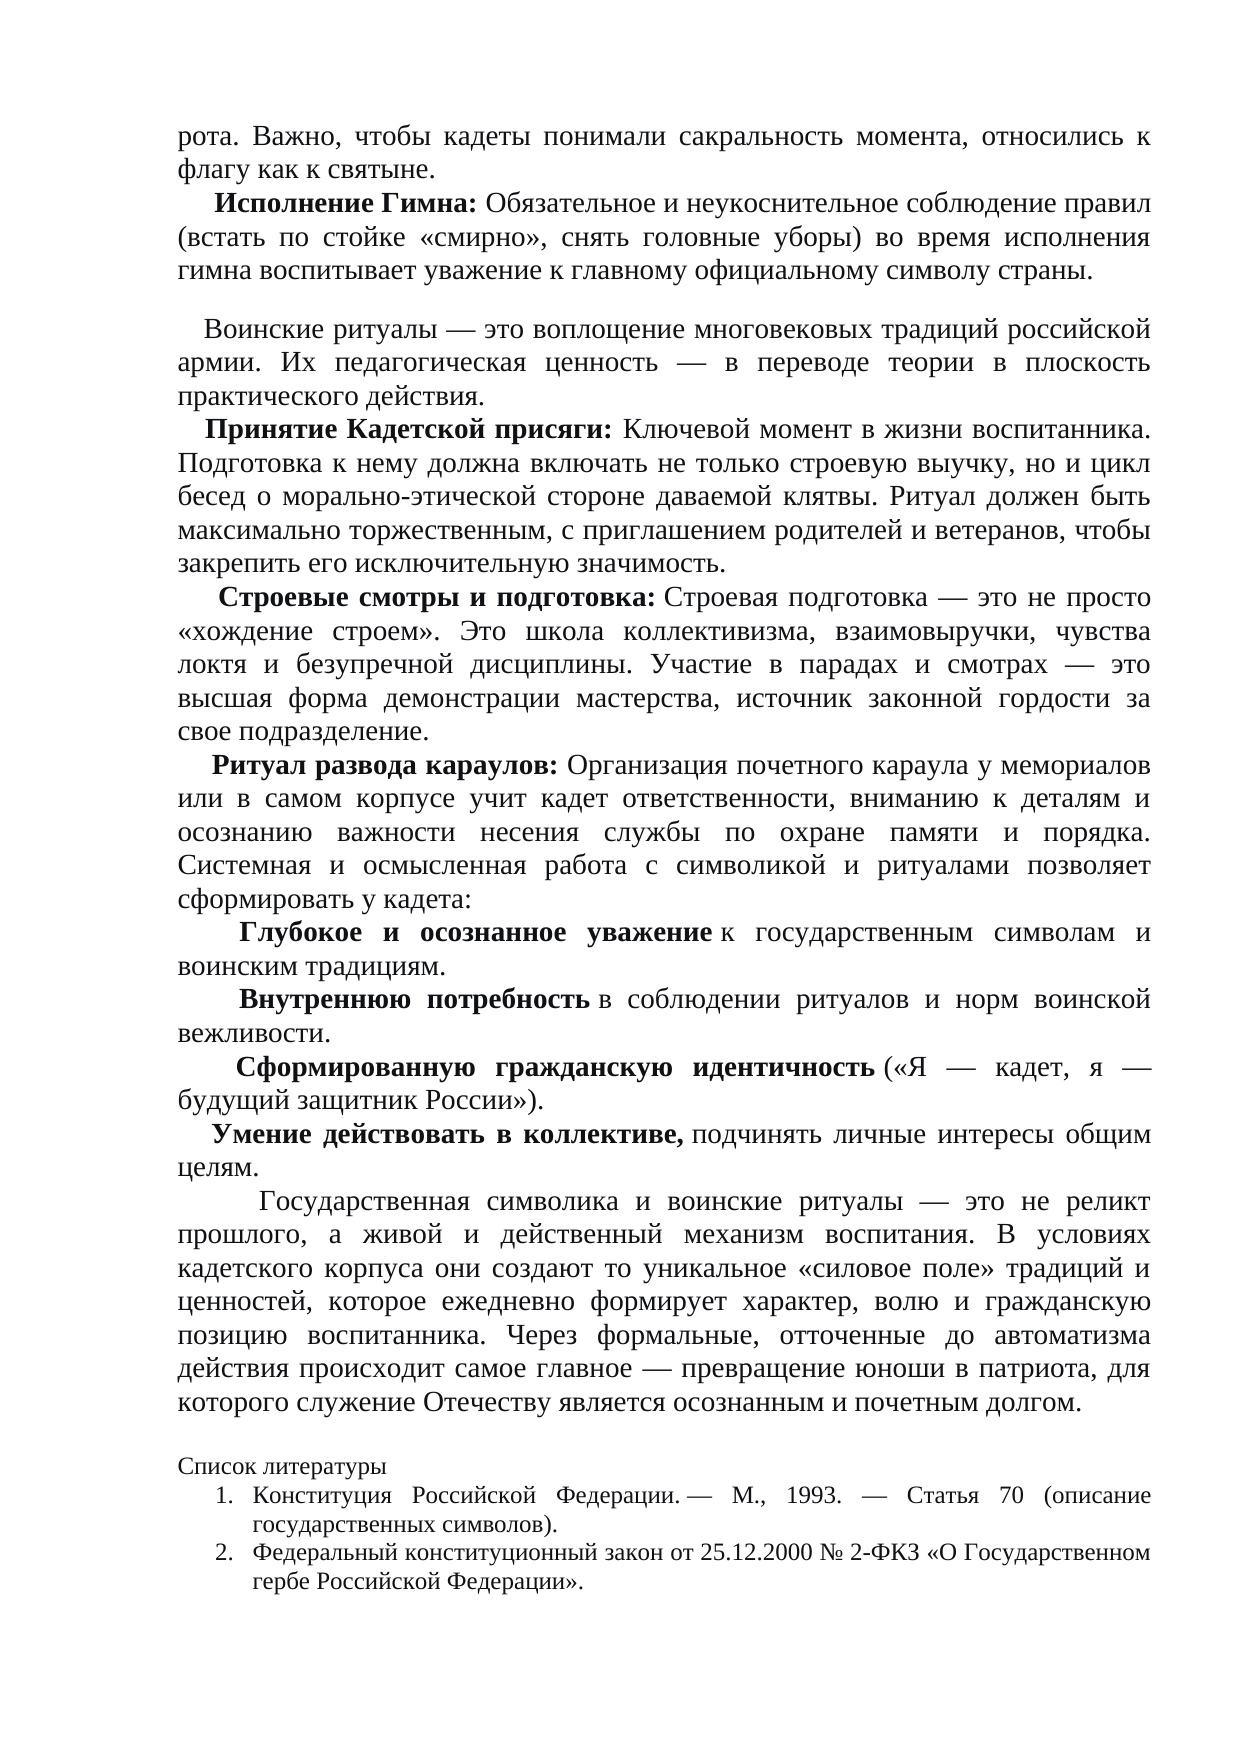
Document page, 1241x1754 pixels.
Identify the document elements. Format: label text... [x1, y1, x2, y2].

text Сформированную гражданскую идентичность («Я — кадет, я — будущий защитник России»). [177, 1049, 1152, 1116]
text Исполнение Гимна: Обязательное и неукоснительное соблюдение правил (встать по стойке «смирно», снять головные уборы) во время исполнения гимна воспитывает уважение к главному официальному символу страны. [177, 185, 1152, 286]
text Ритуал развода караулов: Организация почетного караула у мемориалов или в самом корпусе учит кадет ответственности, вниманию к деталям и осознанию важности несения службы по охране памяти и порядка. Системная и осмысленная работа с символикой и ритуалами позволяет сформировать у кадета: [177, 747, 1152, 914]
text Внутреннюю потребность в соблюдении ритуалов и норм воинской вежливости. [177, 982, 1152, 1049]
text Воинские ритуалы — это воплощение многовековых традиций российской армии. Их педагогическая ценность — в переводе теории в плоскость практического действия. [177, 311, 1152, 411]
text Глубокое и осознанное уважение к государственным символам и воинским традициям. [177, 914, 1152, 982]
text Строевые смотры и подготовка: Строевая подготовка — это не просто «хождение строем». Это школа коллективизма, взаимовыручки, чувства локтя и безупречной дисциплины. Участие в парадах и смотрах — это высшая форма демонстрации мастерства, источник законной гордости за свое подразделение. [177, 579, 1152, 747]
text Список литературы [177, 1451, 1152, 1480]
text Государственная символика и воинские ритуалы — это не реликт прошлого, а живой и действенный механизм воспитания. В условиях кадетского корпуса они создают то уникальное «силовое поле» традиций и ценностей, которое ежедневно формирует характер, волю и гражданскую позицию воспитанника. Через формальные, отточенные до автоматизма действия происходит самое главное — превращение юноши в патриота, для которого служение Отечеству является осознанным и почетным долгом. [177, 1183, 1152, 1418]
list Конституция Российской Федерации. — М., 1993. — Статья 70 (описание государственных символов). [215, 1480, 1152, 1537]
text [177, 118, 1152, 185]
text Умение действовать в коллективе, подчинять личные интересы общим целям. [177, 1116, 1152, 1183]
text Принятие Кадетской присяги: Ключевой момент в жизни воспитанника. Подготовка к нему должна включать не только строевую выучку, но и цикл бесед о морально-этической стороне даваемой клятвы. Ритуал должен быть максимально торжественным, с приглашением родителей и ветеранов, чтобы закрепить его исключительную значимость. [177, 411, 1152, 579]
list Федеральный конституционный закон от 25.12.2000 № 2-ФКЗ «О Государственном гербе Российской Федерации». [215, 1537, 1152, 1595]
